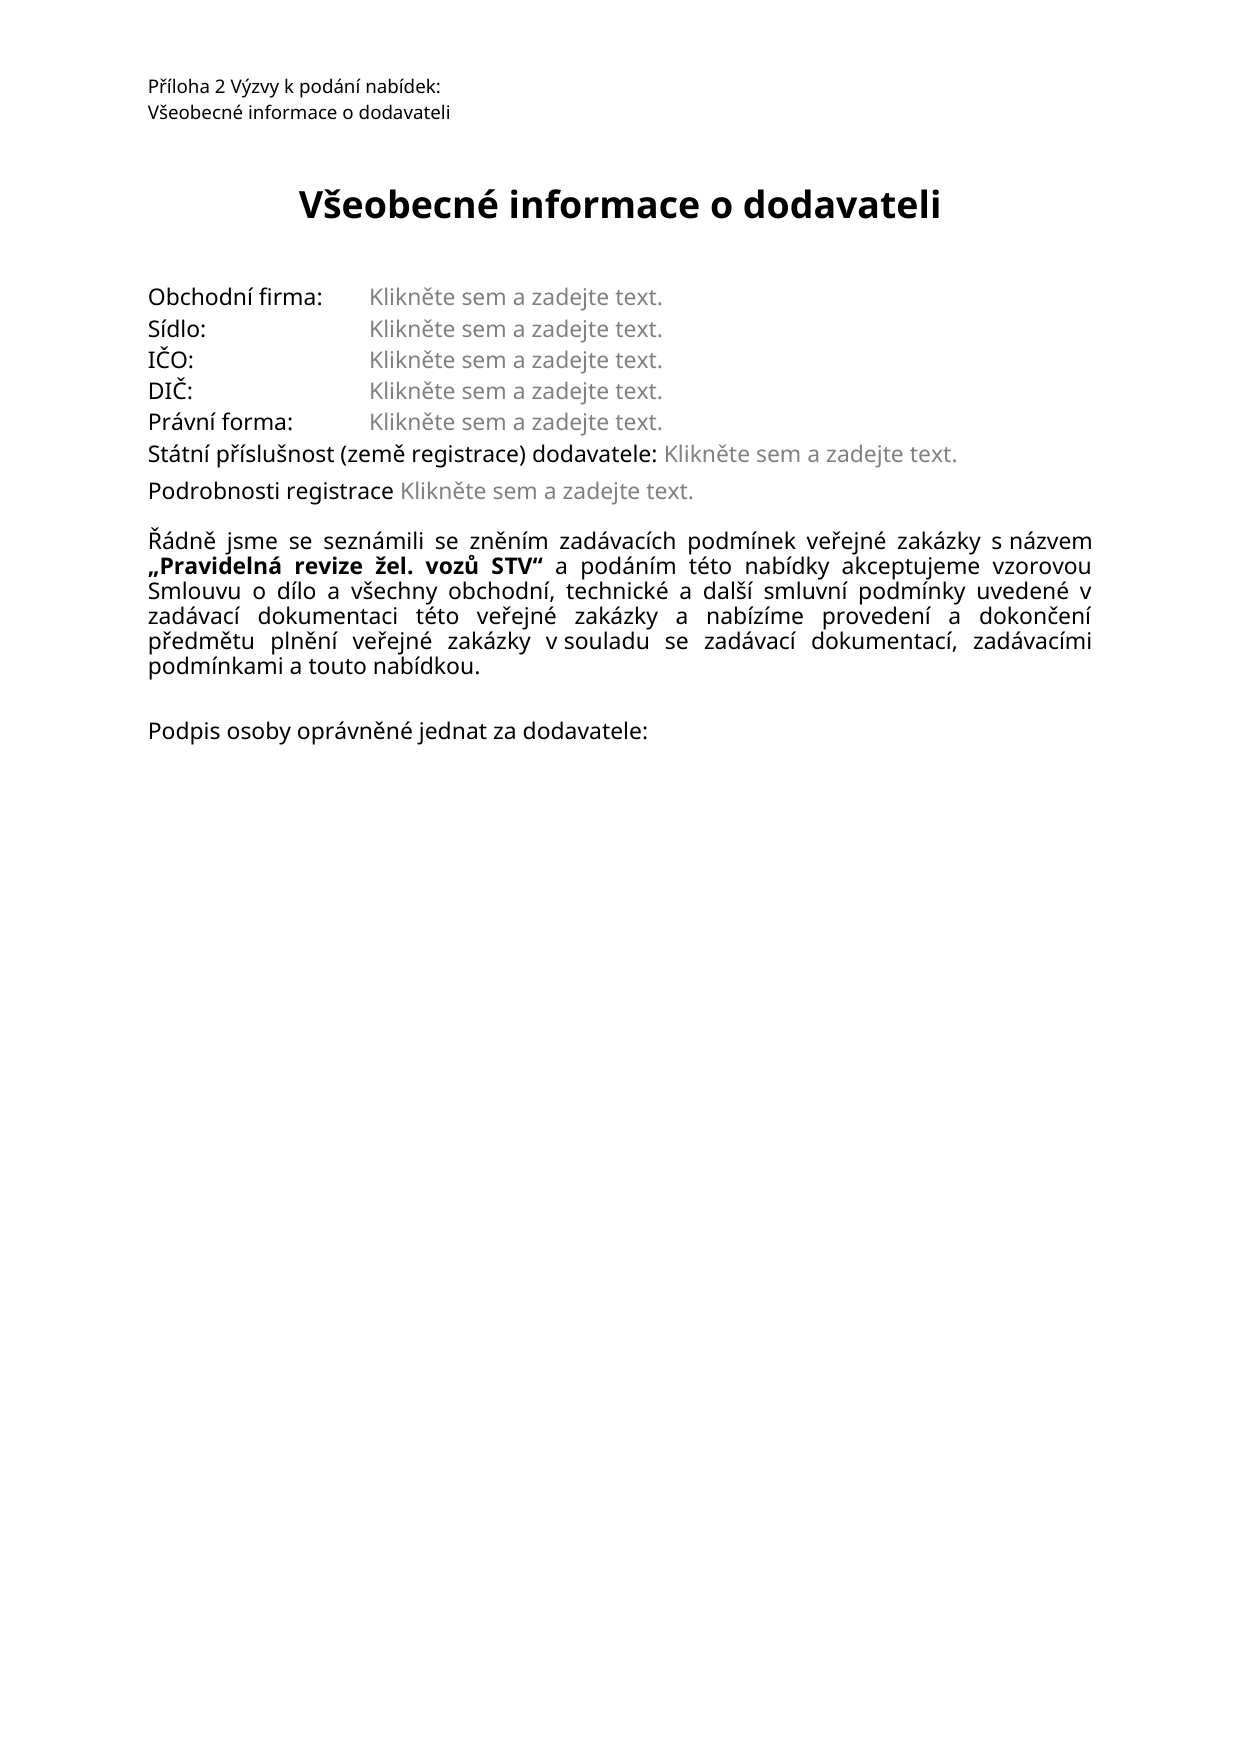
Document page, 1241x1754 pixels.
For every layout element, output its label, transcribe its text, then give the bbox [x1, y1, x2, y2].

text Podrobnosti registrace [148, 479, 1093, 504]
text Podpis osoby oprávněné jednat za dodavatele: [148, 714, 1093, 746]
text Obchodní firma: [148, 286, 1093, 311]
text Řádně jsme se seznámili se zněním zadávacích podmínek veřejné zakázky s názvem „Pravidelná revize žel. vozů STV“ a podáním této nabídky akceptujeme vzorovou Smlouvu o dílo a všechny obchodní, technické a další smluvní podmínky uvedené v zadávací dokumentaci této veřejné zakázky a nabízíme provedení a dokončení předmětu plnění veřejné zakázky v souladu se zadávací dokumentací, zadávacími podmínkami a touto nabídkou. [148, 529, 1093, 679]
text Právní forma: [148, 411, 1093, 436]
title Všeobecné informace o dodavateli [148, 178, 1093, 229]
text DIČ: [148, 379, 1093, 404]
text Státní příslušnost (země registrace) dodavatele: [148, 442, 1093, 467]
text Sídlo: [148, 317, 1093, 342]
text IČO: [148, 348, 1093, 373]
